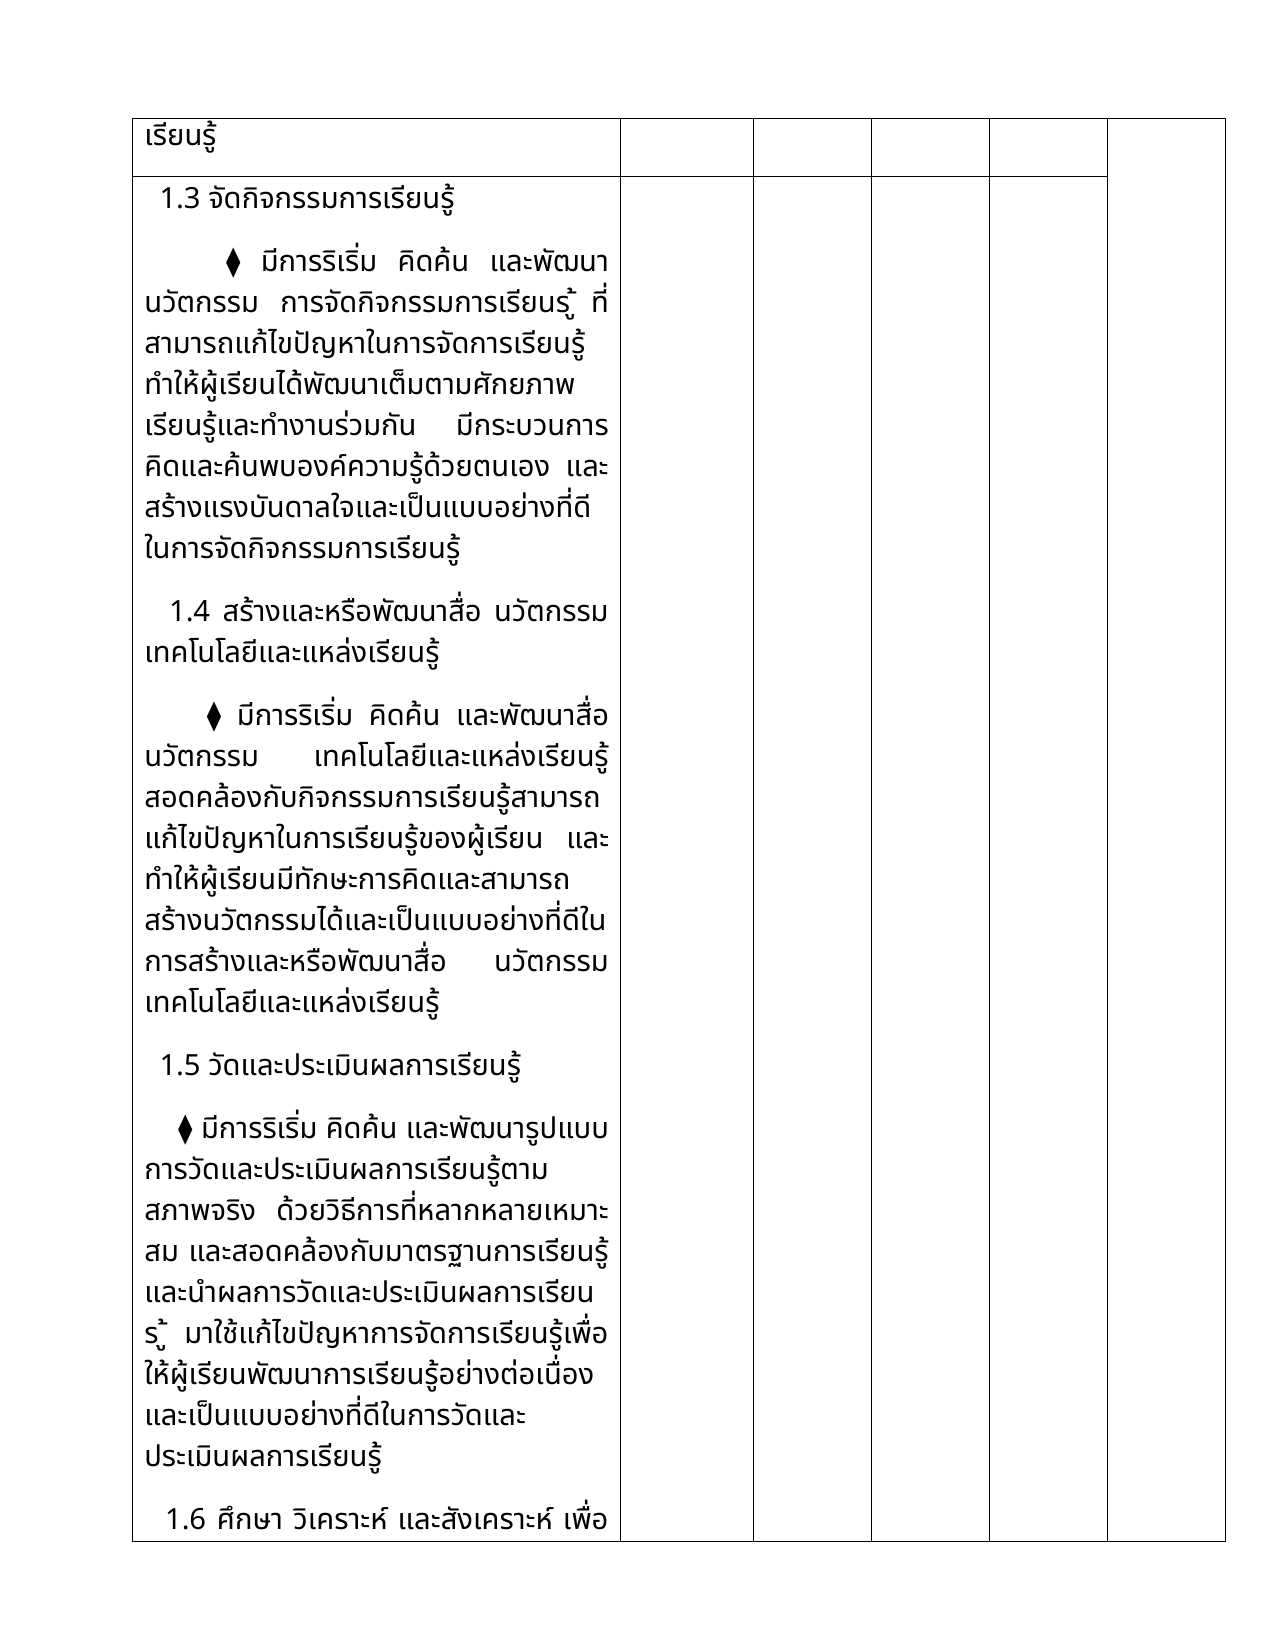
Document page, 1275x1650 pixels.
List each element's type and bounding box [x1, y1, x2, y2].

table_cell [133, 177, 620, 1541]
table_cell [872, 177, 989, 1541]
table_cell [621, 177, 753, 1541]
table_cell [990, 119, 1107, 176]
table_cell [754, 119, 871, 176]
table_cell [621, 119, 753, 176]
table_cell [133, 119, 620, 176]
table_cell [754, 177, 871, 1541]
table_cell [872, 119, 989, 176]
table_cell [1108, 119, 1225, 1541]
table_cell [990, 177, 1107, 1541]
